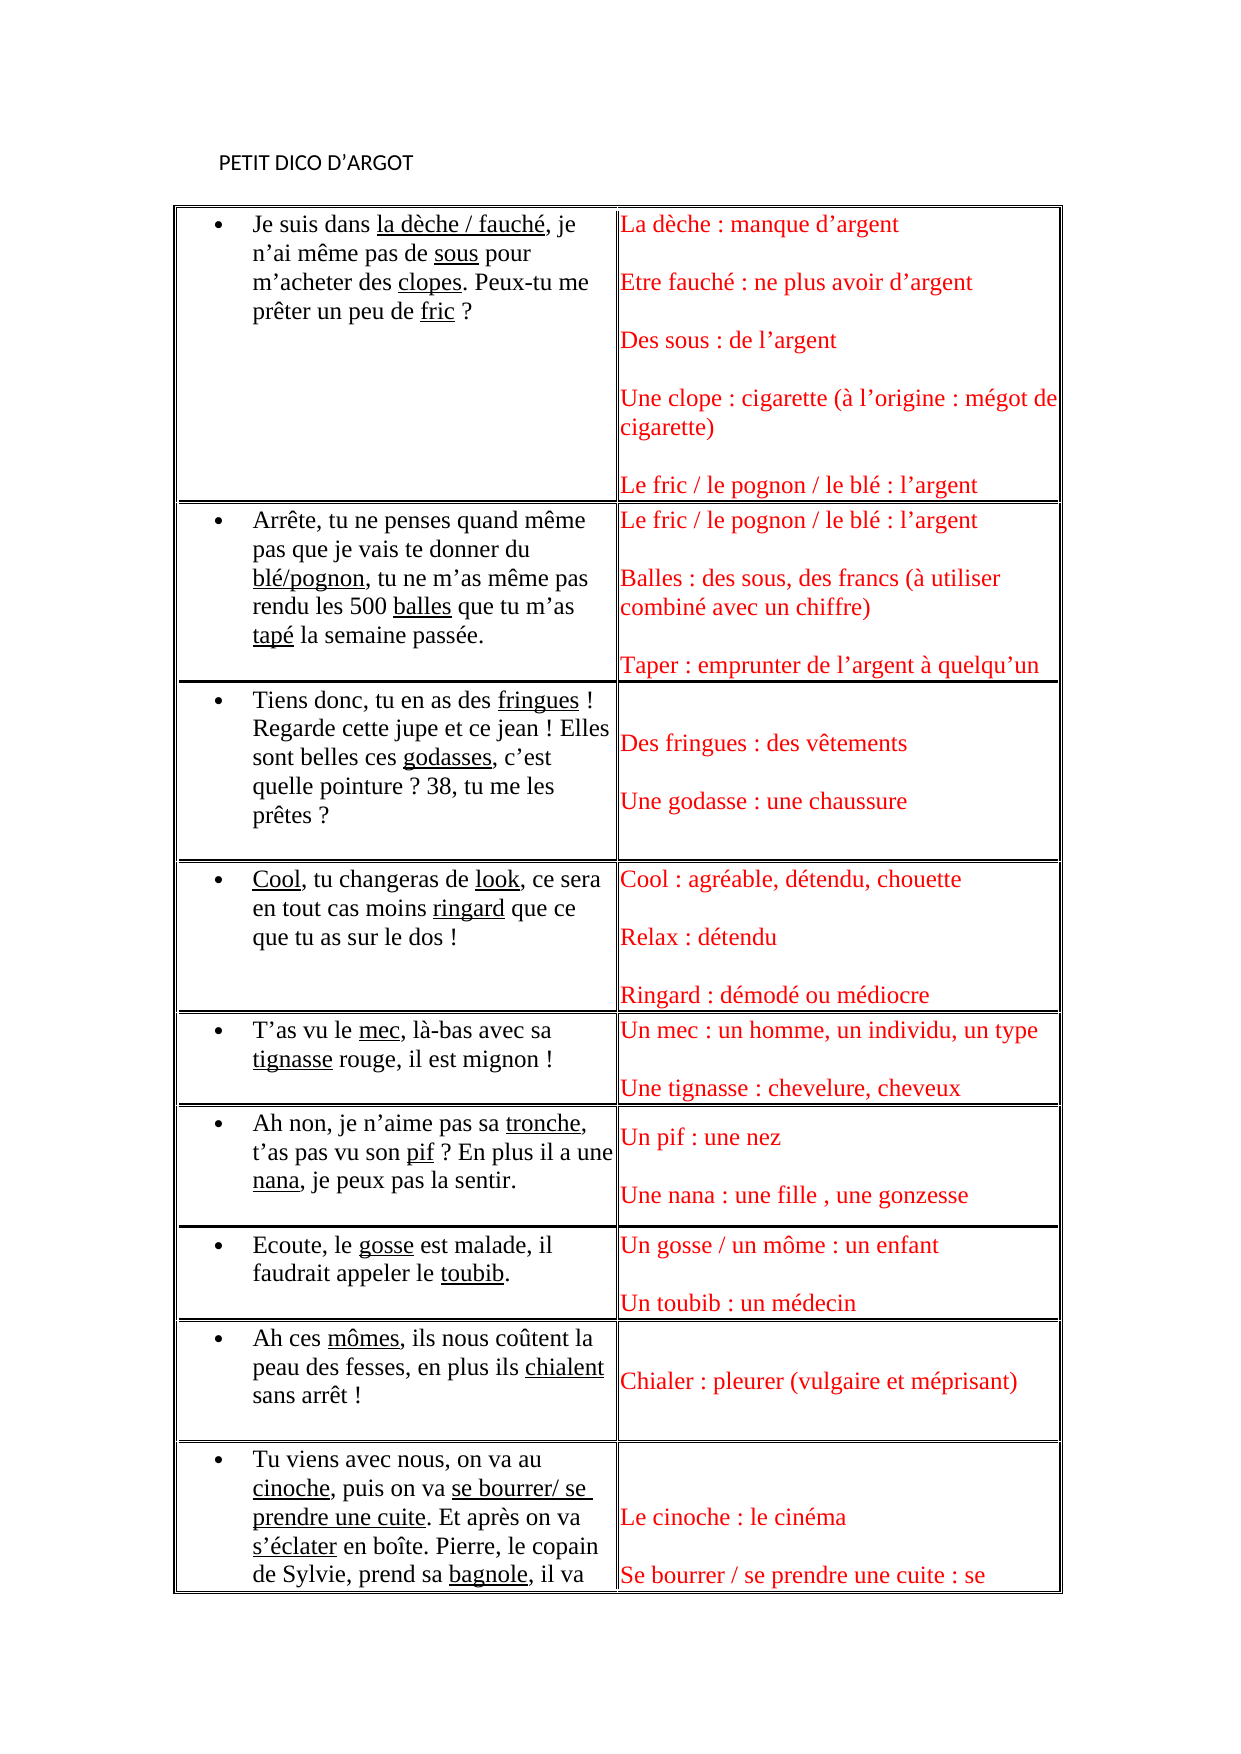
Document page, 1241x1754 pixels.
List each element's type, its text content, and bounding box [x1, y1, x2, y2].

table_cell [618, 1440, 1061, 1591]
table_cell T’as vu le mec, là-bas avec sa tignasse rouge, il est mignon ! [177, 1010, 616, 1103]
table_header Je suis dans la dèche / fauché, je n’ai même pas de sous pour m’acheter des clopes. Peux-tu me prêter un peu de fric ? [177, 208, 618, 500]
text PETIT DICO D’ARGOT [142, 148, 1063, 176]
table_cell Ah non, je n’aime pas sa tronche, t’as pas vu son pif ? En plus il a une nana, je peux pas la sentir. [177, 1103, 616, 1225]
table_cell Ecoute, le gosse est malade, il faudrait appeler le toubib. [177, 1225, 616, 1318]
table_cell Un pif : une nez Une nana : une fille , une gonzesse [619, 1103, 1060, 1225]
table_cell Cool : agréable, détendu, chouette Relax : détendu Ringard : démodé ou médiocre [619, 859, 1060, 1010]
table_cell Tiens donc, tu en as des fringues ! Regarde cette jupe et ce jean ! Elles sont belles ces godasses, c’est quelle pointure ? 38, tu me les prêtes ? [177, 680, 616, 859]
table_cell Arrête, tu ne penses quand même pas que je vais te donner du blé/pognon, tu ne m’as même pas rendu les 500 balles que tu m’as tapé la semaine passée. [177, 500, 616, 680]
table_cell Ah ces mômes, ils nous coûtent la peau des fesses, en plus ils chialent sans arrêt ! [177, 1318, 616, 1440]
table_cell Cool, tu changeras de look, ce sera en tout cas moins ringard que ce que tu as sur le dos ! [177, 859, 616, 1010]
table_cell Le fric / le pognon / le blé : l’argent Balles : des sous, des francs (à utiliser combiné avec un chiffre) Taper : emprunter de l’argent à quelqu’un [619, 500, 1060, 680]
table_header La dèche : manque d’argent Etre fauché : ne plus avoir d’argent Des sous : de l’argent Une clope : cigarette (à l’origine : mégot de cigarette) Le fric / le pognon / le blé : l’argent [618, 208, 1059, 500]
table_cell Des fringues : des vêtements Une godasse : une chaussure [619, 680, 1059, 859]
table_cell Chialer : pleurer (vulgaire et méprisant) [619, 1318, 1060, 1440]
table_cell Un gosse / un môme : un enfant Un toubib : un médecin [619, 1225, 1059, 1318]
table_cell Un mec : un homme, un individu, un type Une tignasse : chevelure, cheveux [619, 1010, 1060, 1103]
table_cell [175, 1440, 618, 1591]
